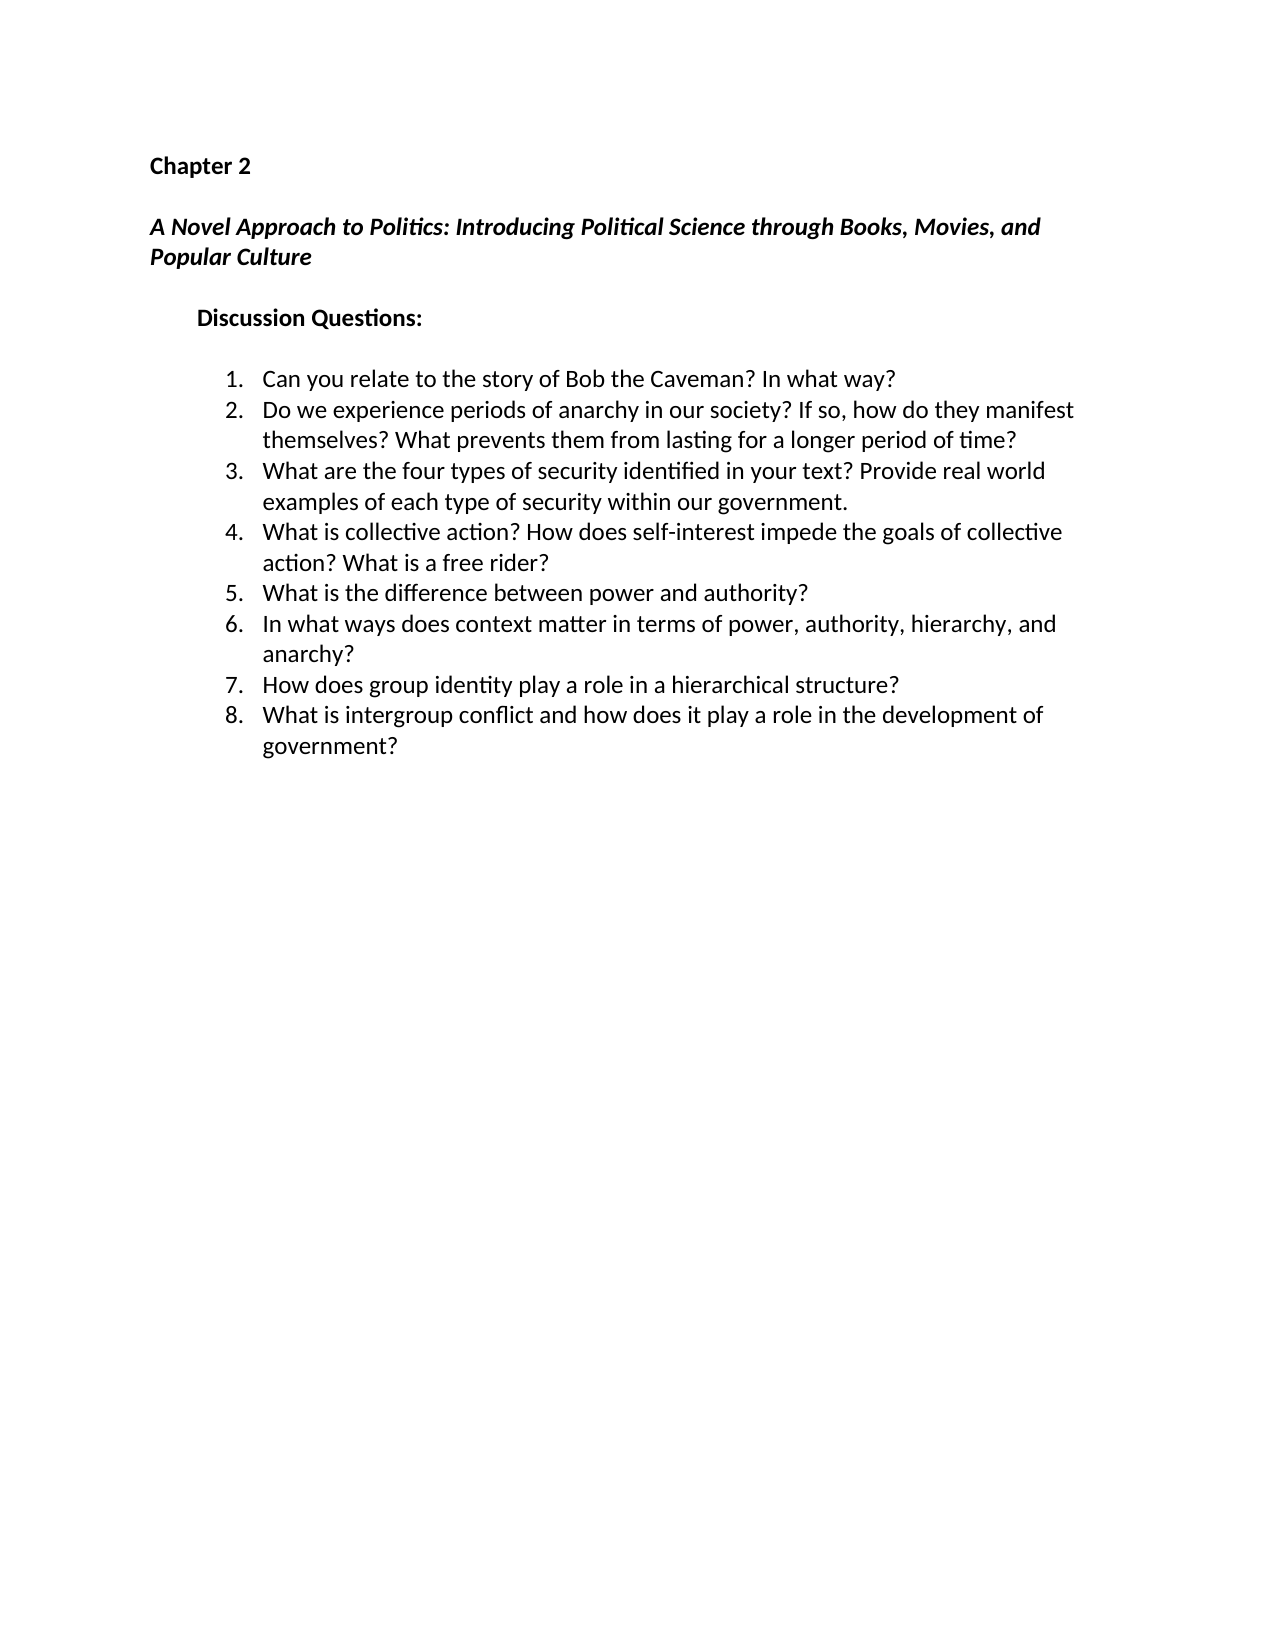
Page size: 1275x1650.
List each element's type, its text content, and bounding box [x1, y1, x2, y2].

text A Novel Approach to Politics: Introducing Political Science through Books, Movies, and Popular Culture [150, 211, 1125, 272]
list Do we experience periods of anarchy in our society? If so, how do they manifest themselves? What prevents them from lasting for a longer period of time? [225, 394, 1125, 455]
list In what ways does context matter in terms of power, authority, hierarchy, and anarchy? [225, 608, 1125, 669]
list What are the four types of security identified in your text? Provide real world examples of each type of security within our government. [225, 455, 1125, 516]
list How does group identity play a role in a hierarchical structure? [225, 669, 1125, 699]
text Discussion Questions: [197, 303, 1125, 333]
list Can you relate to the story of Bob the Caveman? In what way? [225, 364, 1125, 394]
list What is the difference between power and authority? [225, 577, 1125, 608]
list What is intergroup conflict and how does it play a role in the development of government? [225, 699, 1125, 760]
text Chapter 2 [150, 150, 1125, 181]
list What is collective action? How does self-interest impede the goals of collective action? What is a free rider? [225, 516, 1125, 577]
